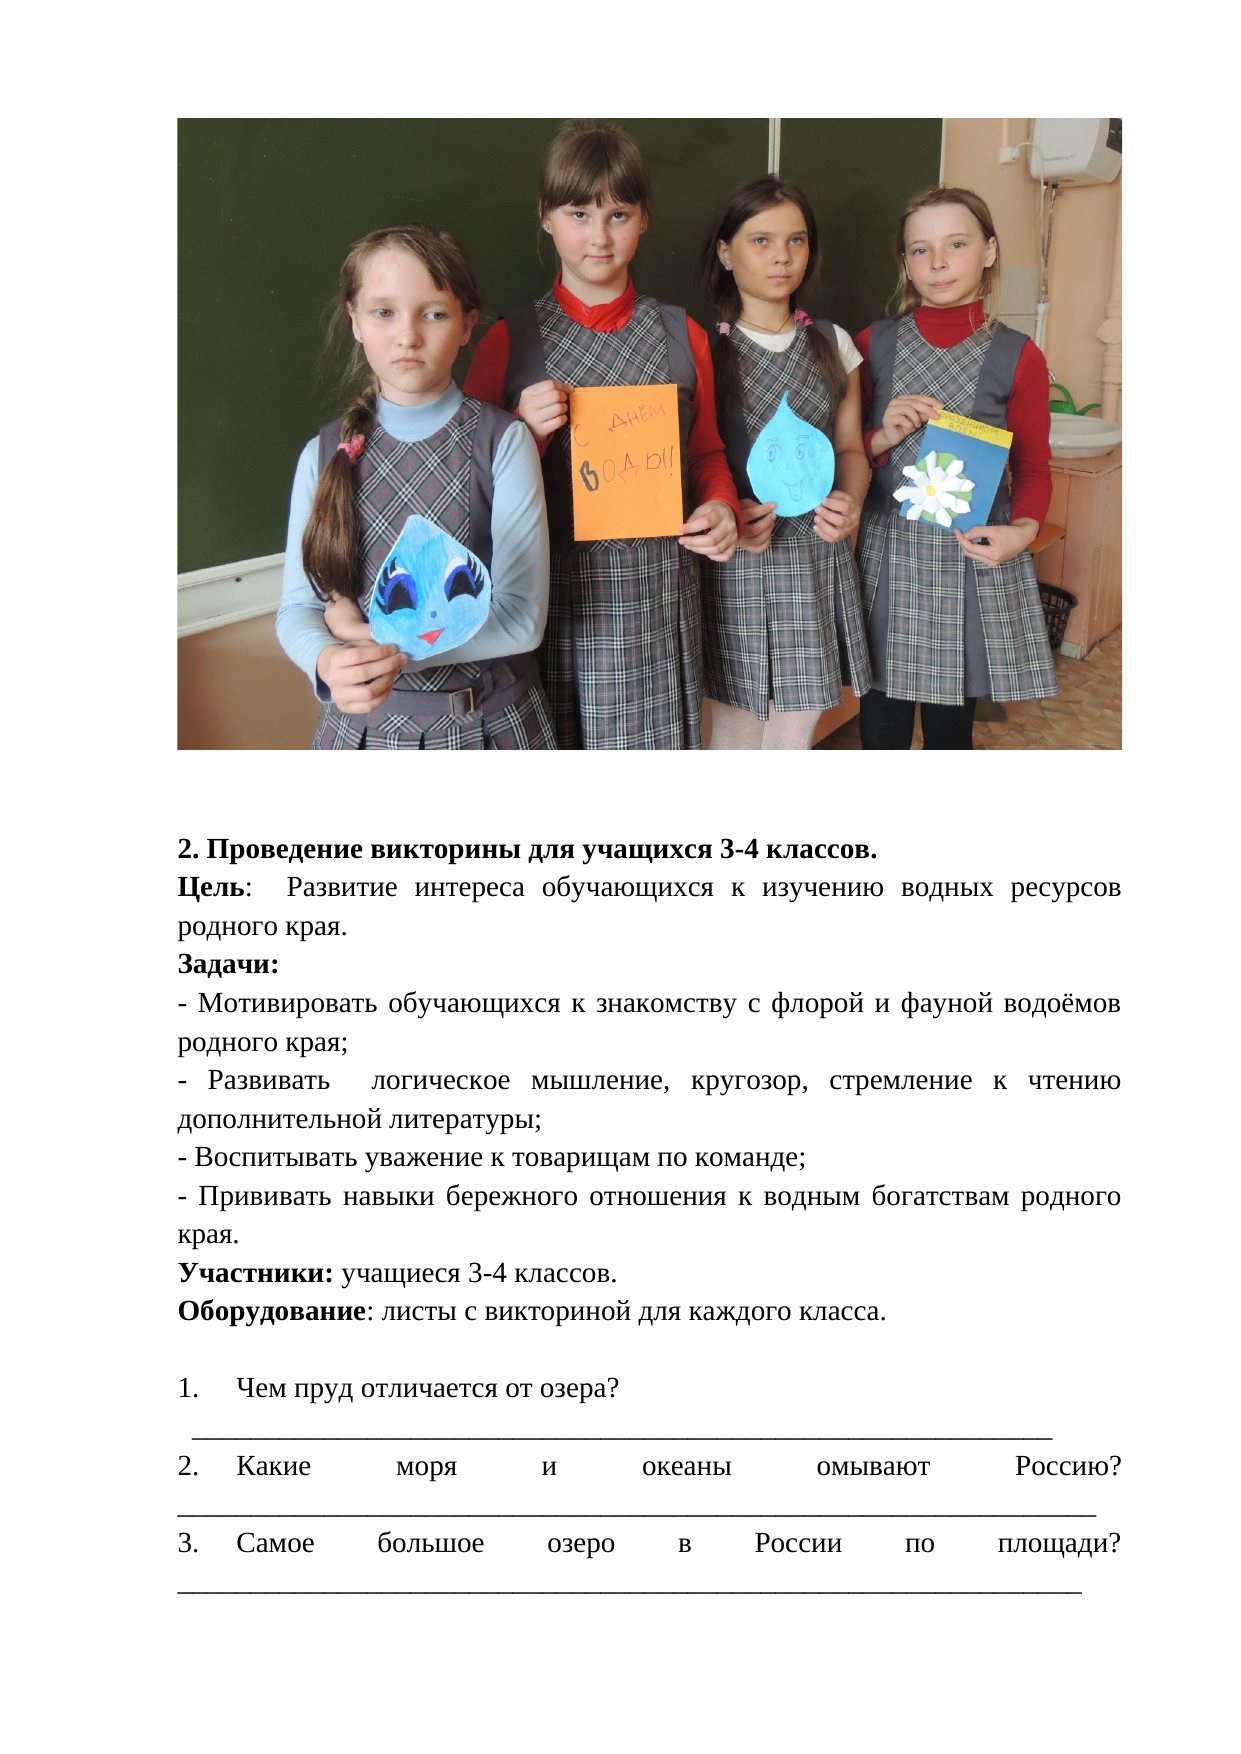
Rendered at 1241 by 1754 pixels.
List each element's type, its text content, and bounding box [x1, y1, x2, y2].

text Оборудование: листы с викториной для каждого класса. [177, 1293, 1122, 1327]
text - Развивать логическое мышление, кругозор, стремление к чтению дополнительной литературы; [177, 1062, 1122, 1134]
text ___________________________________________________________ [177, 1409, 1122, 1443]
text Задачи: [177, 947, 1122, 980]
text - Воспитывать уважение к товарищам по команде; [177, 1139, 1122, 1173]
text Участники: учащиеся 3-4 классов. [177, 1255, 1122, 1288]
list Чем пруд отличается от озера? [177, 1371, 1122, 1404]
list Самое большое озеро в России по площади? ______________________________________________________________ [177, 1525, 1122, 1597]
list Какие моря и океаны омывают Россию? _______________________________________________________________ [177, 1448, 1122, 1520]
text 2. Проведение викторины для учащихся 3-4 классов. [177, 831, 1122, 864]
picture [177, 118, 1123, 750]
text - Прививать навыки бережного отношения к водным богатствам родного края. [177, 1178, 1122, 1250]
text Цель: Развитие интереса обучающихся к изучению водных ресурсов родного края. [177, 869, 1122, 942]
text - Мотивировать обучающихся к знакомству с флорой и фауной водоёмов родного края; [177, 985, 1122, 1057]
